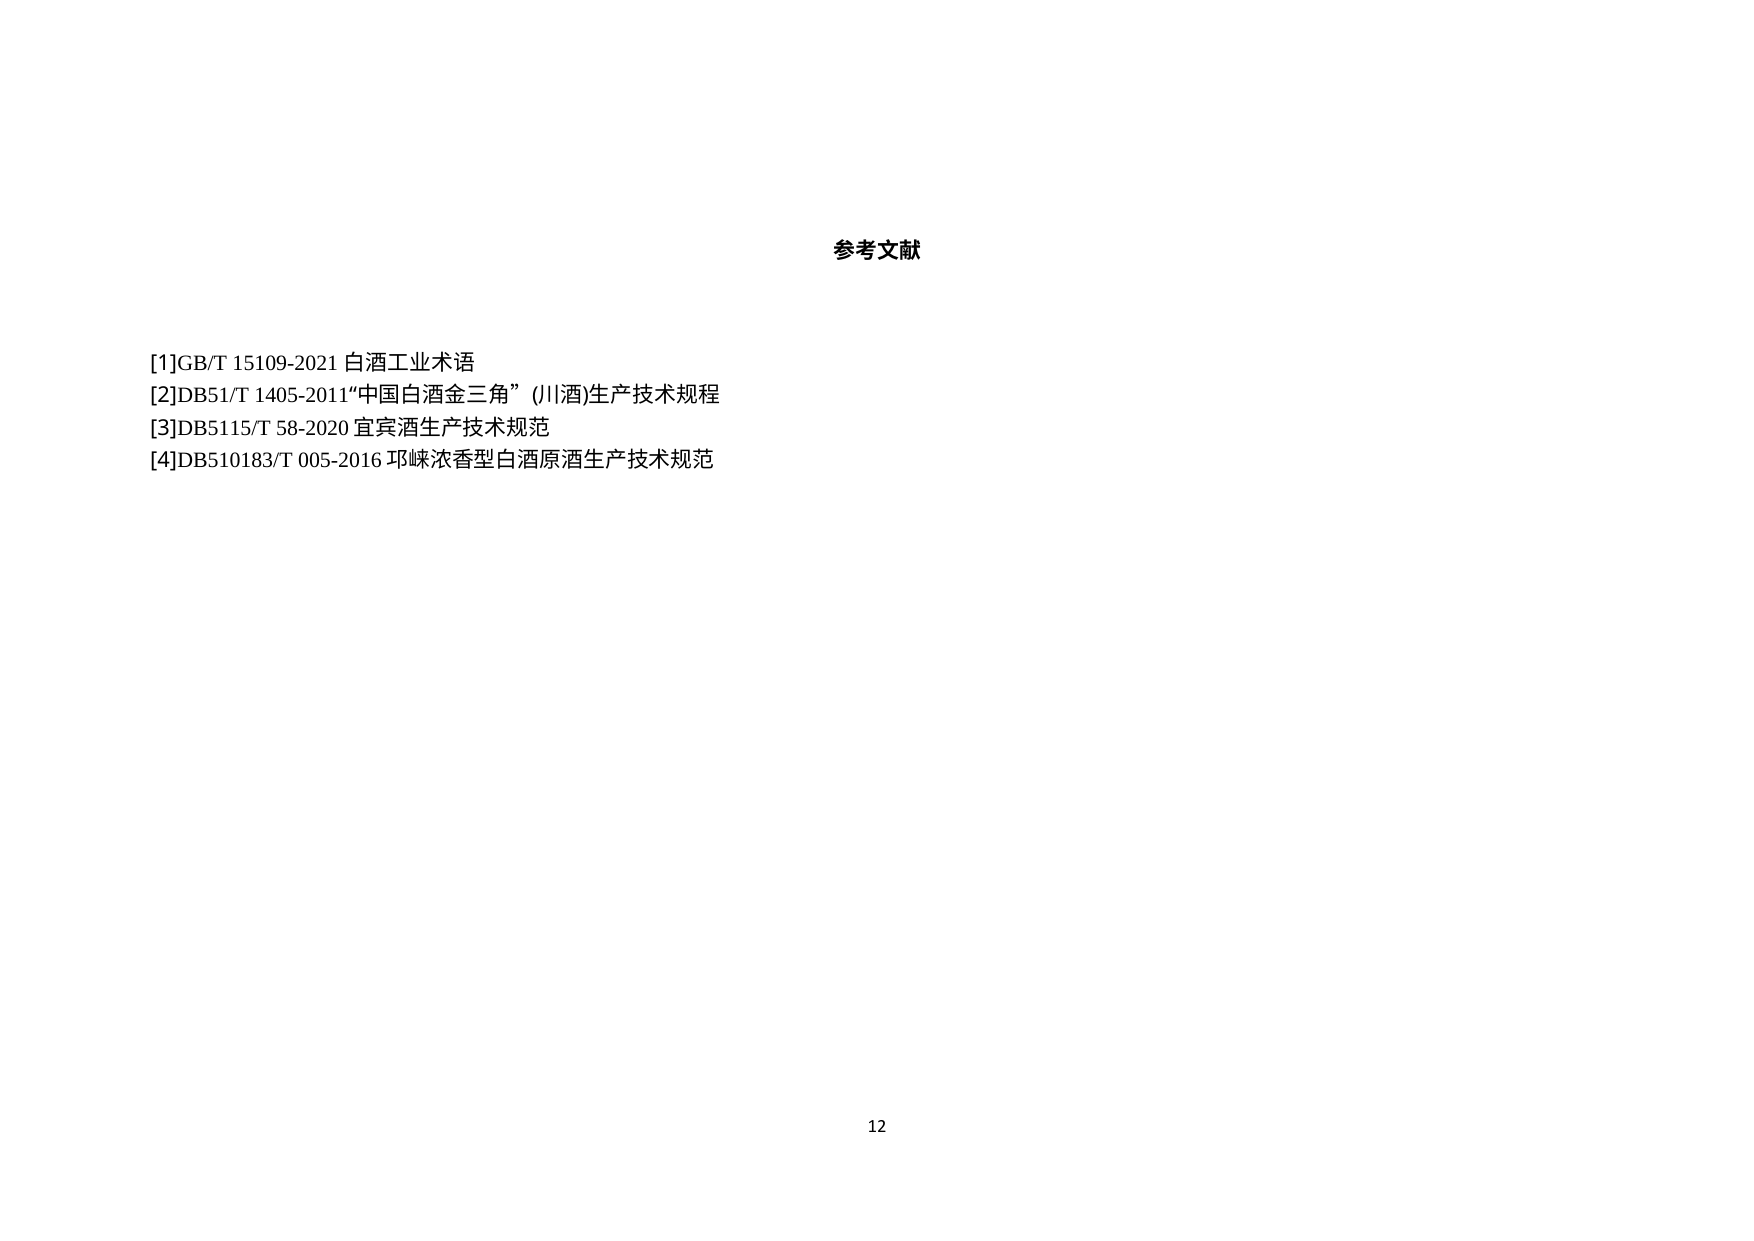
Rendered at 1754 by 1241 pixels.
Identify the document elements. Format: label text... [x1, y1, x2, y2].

text [4]DB510183/T 005-2016邛崃浓香型白酒原酒生产技术规范 [150, 442, 1604, 474]
text [3]DB5115/T 58-2020宜宾酒生产技术规范 [150, 409, 1604, 442]
text [2]DB51/T 1405-2011“中国白酒金三角”(川酒)生产技术规程 [150, 377, 1604, 409]
text [1]GB/T 15109-2021 白酒工业术语 [150, 344, 1604, 377]
subtitle 参考文献 [150, 233, 1604, 266]
